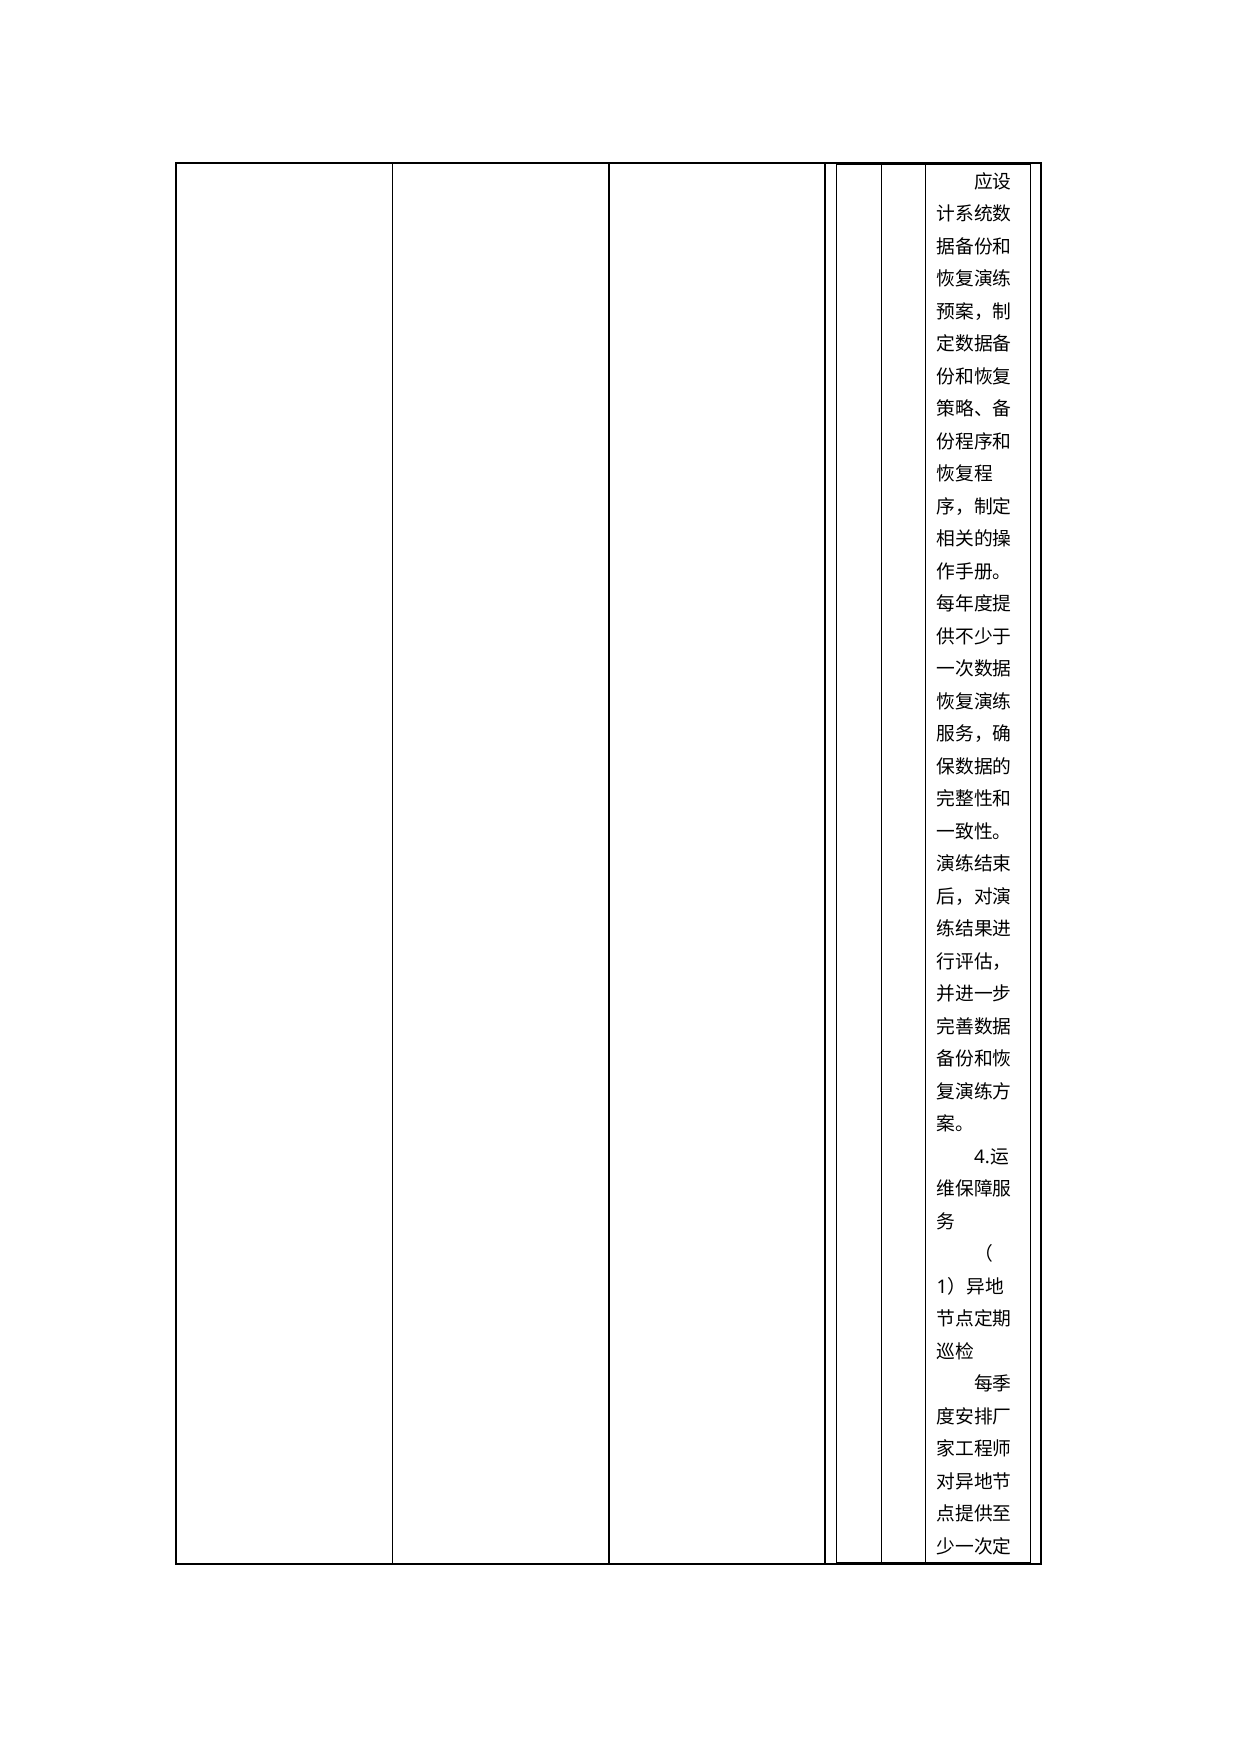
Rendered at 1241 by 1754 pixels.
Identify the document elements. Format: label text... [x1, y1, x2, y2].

table_cell 1 [393, 164, 608, 1563]
table_cell [826, 164, 836, 1563]
table_cell [882, 165, 925, 1562]
table_cell [610, 164, 824, 1563]
table_cell [926, 165, 1030, 1562]
table_cell [177, 164, 392, 1563]
table_cell [837, 165, 881, 1562]
table_cell [1031, 164, 1040, 1563]
